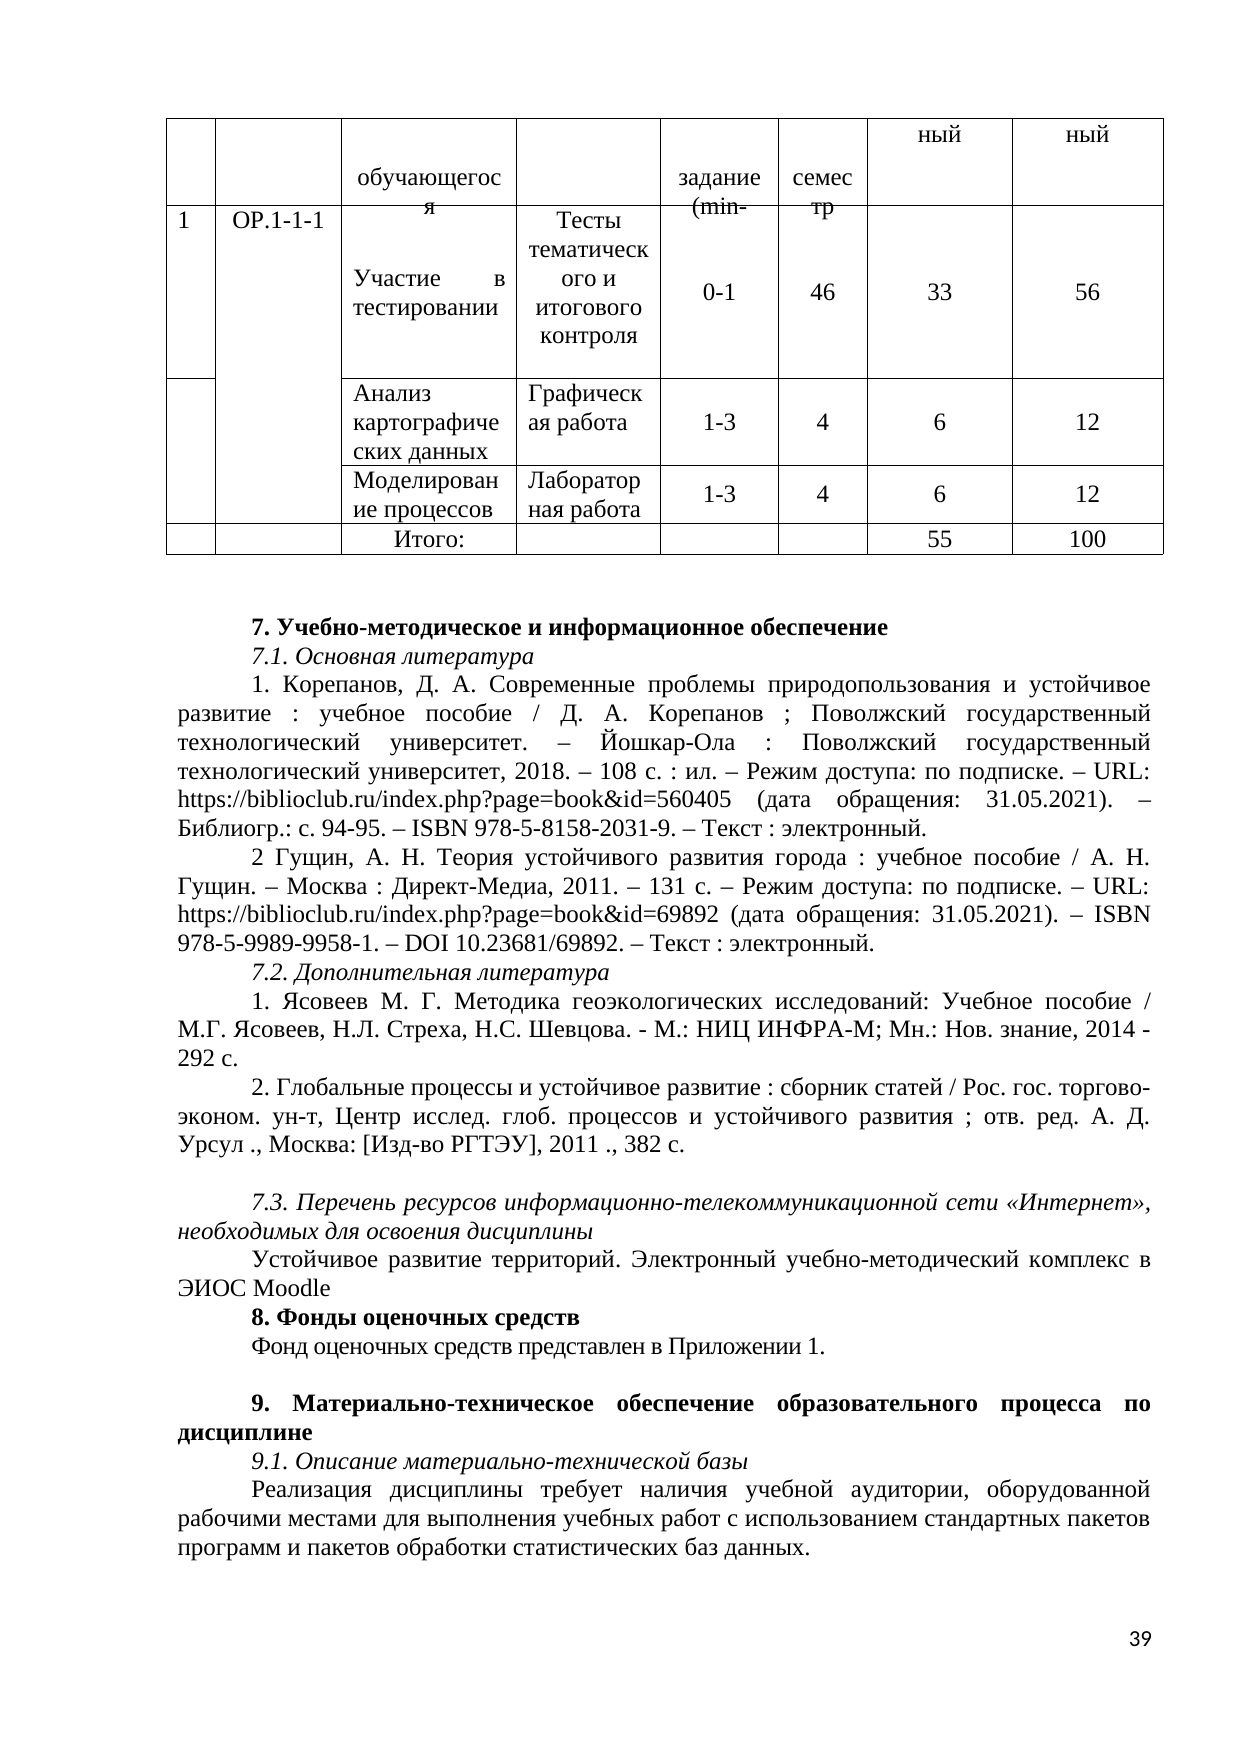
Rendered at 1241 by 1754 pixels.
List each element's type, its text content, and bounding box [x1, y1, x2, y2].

table_cell 55 [868, 524, 1012, 554]
text 1. Корепанов, Д. А. Современные проблемы природопользования и устойчивое развитие : учебное пособие / Д. А. Корепанов ; Поволжский государственный технологический университет. – Йошкар-Ола : Поволжский государственный технологический университет, 2018. – 108 с. : ил. – Режим доступа: по подписке. – URL: https://biblioclub.ru/index.php?page=book&id=560405 (дата обращения: 31.05.2021). – Библиогр.: с. 94-95. – ISBN 978-5-8158-2031-9. – Текст : электронный. [177, 669, 1152, 842]
text 7.2. Дополнительная литература [177, 957, 1152, 986]
table_cell 1 [167, 206, 215, 378]
table_cell Моделирование процессов [342, 466, 516, 523]
table_cell 4 [779, 466, 867, 523]
text Фонд оценочных средств представлен в Приложении 1. [177, 1331, 1152, 1359]
table_cell 6 [868, 379, 1012, 465]
table_cell 100 [1013, 524, 1163, 554]
table_cell 12 [1013, 466, 1163, 523]
table_cell 33 [868, 206, 1012, 378]
table_cell 1-3 [661, 379, 778, 465]
table_cell Анализ картографических данных [342, 379, 516, 465]
text 9.1. Описание материально-технической базы [177, 1446, 1152, 1474]
text 9. Материально-техническое обеспечение образовательного процесса по дисциплине [177, 1388, 1152, 1446]
text 7. Учебно-методическое и информационное обеспечение [177, 612, 1152, 641]
table_cell [167, 524, 215, 554]
table_cell Участие в тестировании [342, 206, 516, 378]
table_cell 56 [1013, 206, 1163, 378]
text 2 Гущин, А. Н. Теория устойчивого развития города : учебное пособие / А. Н. Гущин. – Москва : Директ-Медиа, 2011. – 131 с. – Режим доступа: по подписке. – URL: https://biblioclub.ru/index.php?page=book&id=69892 (дата обращения: 31.05.2021). – ISBN 978-5-9989-9958-1. – DOI 10.23681/69892. – Текст : электронный. [177, 842, 1152, 957]
table_cell [167, 379, 215, 523]
table_cell [661, 524, 778, 554]
table_cell 0-1 [661, 206, 778, 378]
text Устойчивое развитие территорий. Электронный учебно-методический комплекс в ЭИОС Moodle [177, 1244, 1152, 1302]
table_cell [779, 524, 867, 554]
table_cell Итого: [342, 524, 516, 554]
text 7.1. Основная литература [177, 641, 1152, 669]
table_cell Минимальный [868, 119, 1012, 205]
table_cell [517, 524, 660, 554]
table_cell 12 [1013, 379, 1163, 465]
text 1. Ясовеев М. Г. Методика геоэкологических исследований: Учебное пособие / М.Г. Ясовеев, Н.Л. Стреха, Н.С. Шевцова. - М.: НИЦ ИНФРА-М; Мн.: Нов. знание, 2014 - 292 с. [177, 986, 1152, 1072]
table_cell 1-3 [661, 466, 778, 523]
table_cell 46 [779, 206, 867, 378]
text 2. Глобальные процессы и устойчивое развитие : сборник статей / Рос. гос. торгово-эконом. ун-т, Центр исслед. глоб. процессов и устойчивого развития ; отв. ред. А. Д. Урсул ., Москва: [Изд-во РГТЭУ], 2011 ., 382 с. [177, 1072, 1152, 1158]
text 7.3. Перечень ресурсов информационно-телекоммуникационной сети «Интернет», необходимых для освоения дисциплины [177, 1187, 1152, 1244]
table_cell 6 [868, 466, 1012, 523]
table_cell Тесты тематического и итогового контроля [517, 206, 660, 378]
text 8. Фонды оценочных средств [177, 1302, 1152, 1331]
table_cell ОР.1-1-1 [216, 206, 341, 523]
table_cell Лабораторная работа [517, 466, 660, 523]
table_cell 4 [779, 379, 867, 465]
text Реализация дисциплины требует наличия учебной аудитории, оборудованной рабочими местами для выполнения учебных работ с использованием стандартных пакетов программ и пакетов обработки статистических баз данных. [177, 1474, 1152, 1561]
table_cell Максимальный [1013, 119, 1163, 205]
table_cell [216, 524, 341, 554]
table_cell Графическая работа [517, 379, 660, 465]
